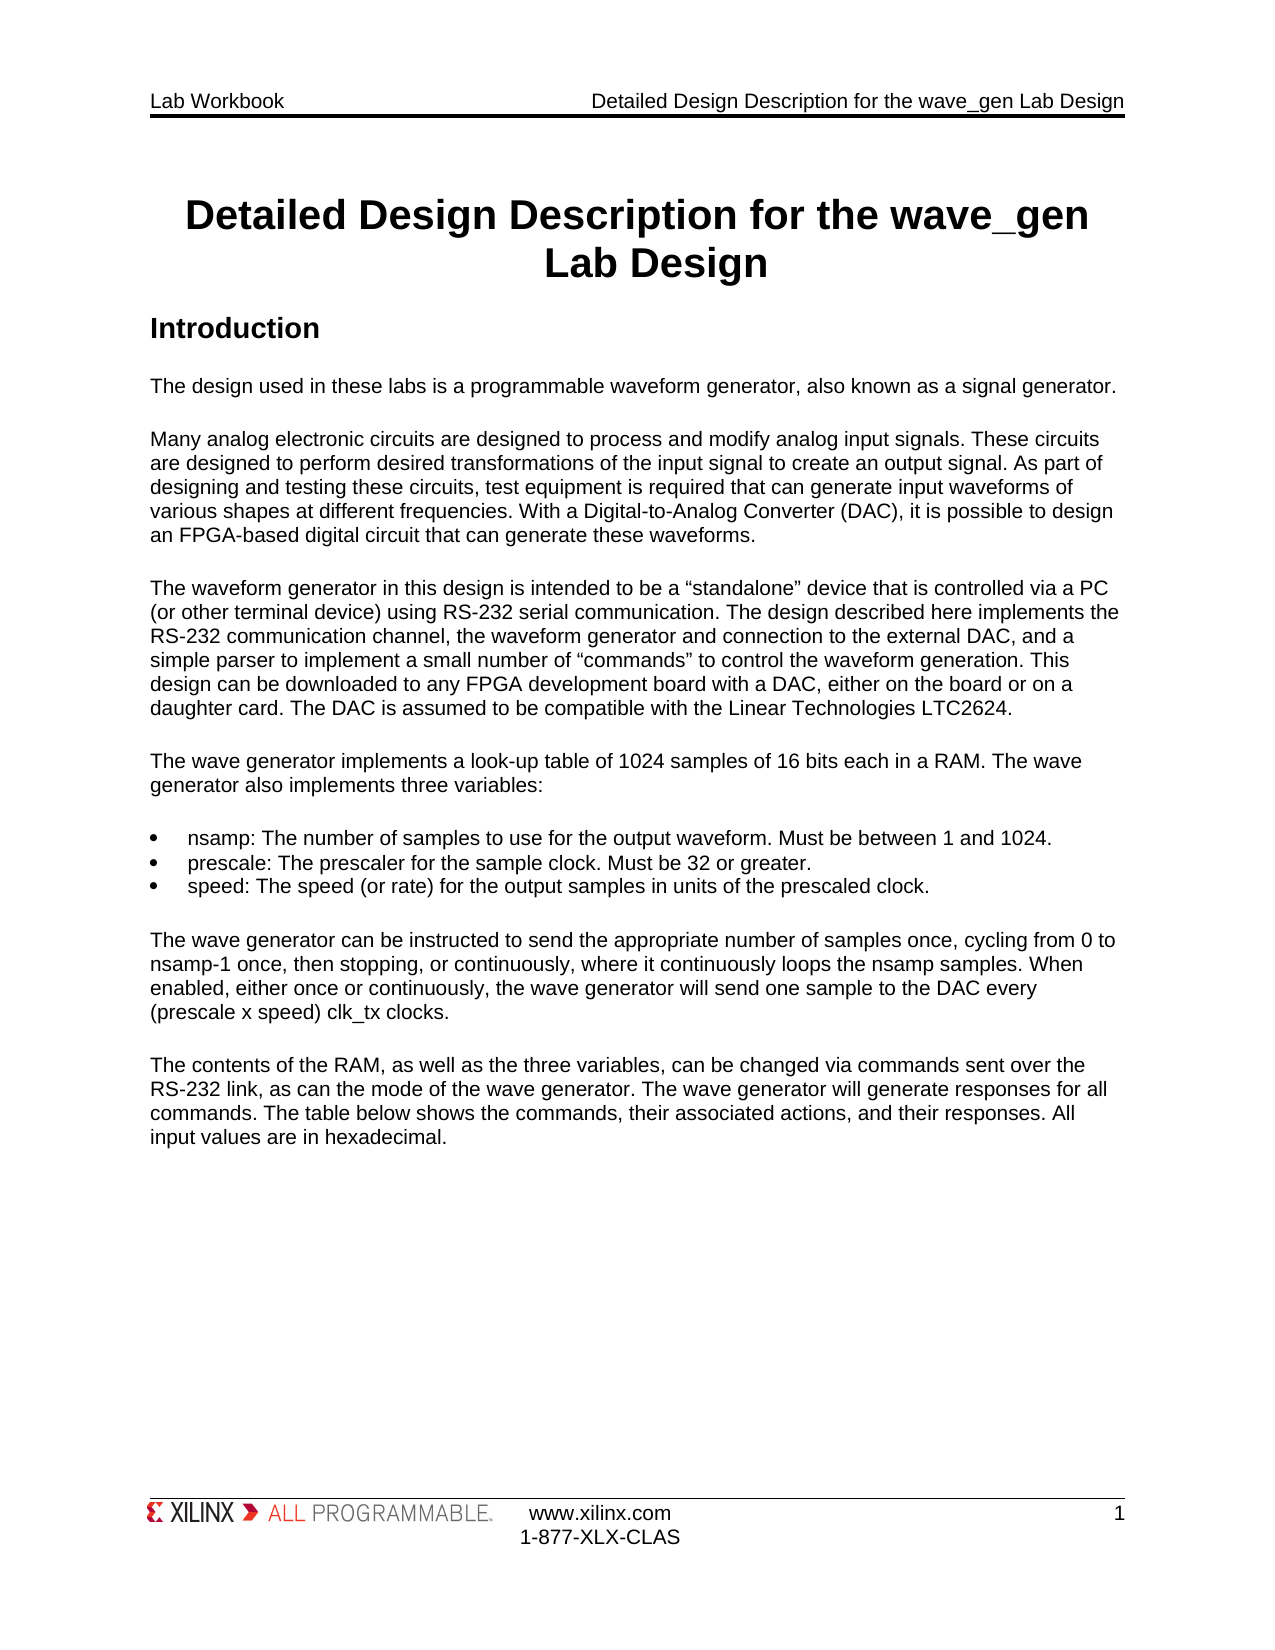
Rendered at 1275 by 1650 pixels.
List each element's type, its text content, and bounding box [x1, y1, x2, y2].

list prescale: The prescaler for the sample clock. Must be 32 or greater. [150, 879, 1125, 903]
text The wave generator implements a look-up table of 1024 samples of 16 bits each in a RAM. The wave generator also implements three variables: [150, 749, 1125, 797]
list speed: The speed (or rate) for the output samples in units of the prescaled clock. [150, 933, 1125, 957]
text The waveform generator in this design is intended to be a “standalone” device that is controlled via a PC (or other terminal device) using RS-232 serial communication. The design described here implements the RS-232 communication channel, the waveform generator and connection to the external DAC, and a simple parser to implement a small number of “commands” to control the waveform generation. This design can be downloaded to any FPGA development board with a DAC, either on the board or on a daughter card. The DAC is assumed to be compatible with the Linear Technologies LTC2624. [150, 576, 1125, 720]
text The wave generator can be instructed to send the appropriate number of samples once, cycling from 0 to nsamp-1 once, then stopping, or continuously, where it continuously loops the nsamp samples. When enabled, either once or continuously, the wave generator will send one sample to the DAC every (prescale x speed) clk_tx clocks. [150, 986, 1125, 1082]
subtitle Introduction [150, 311, 1125, 345]
list nsamp: The number of samples to use for the output waveform. Must be between 1 and 1024. [150, 826, 1125, 850]
text Many analog electronic circuits are designed to process and modify analog input signals. These circuits are designed to perform desired transformations of the input signal to create an output signal. As part of designing and testing these circuits, test equipment is required that can generate input waveforms of various shapes at different frequencies. With a Digital-to-Analog Converter (DAC), it is possible to design an FPGA-based digital circuit that can generate these waveforms. [150, 427, 1125, 547]
text The design used in these labs is a programmable waveform generator, also known as a signal generator. [150, 374, 1125, 398]
picture [147, 1502, 493, 1522]
subtitle Detailed Design Description for the wave_gen Lab Design [150, 191, 1125, 286]
text The contents of the RAM, as well as the three variables, can be changed via commands sent over the RS-232 link, as can the mode of the wave generator. The wave generator will generate responses for all commands. The table below shows the commands, their associated actions, and their responses. All input values are in hexadecimal. [150, 1111, 1125, 1207]
